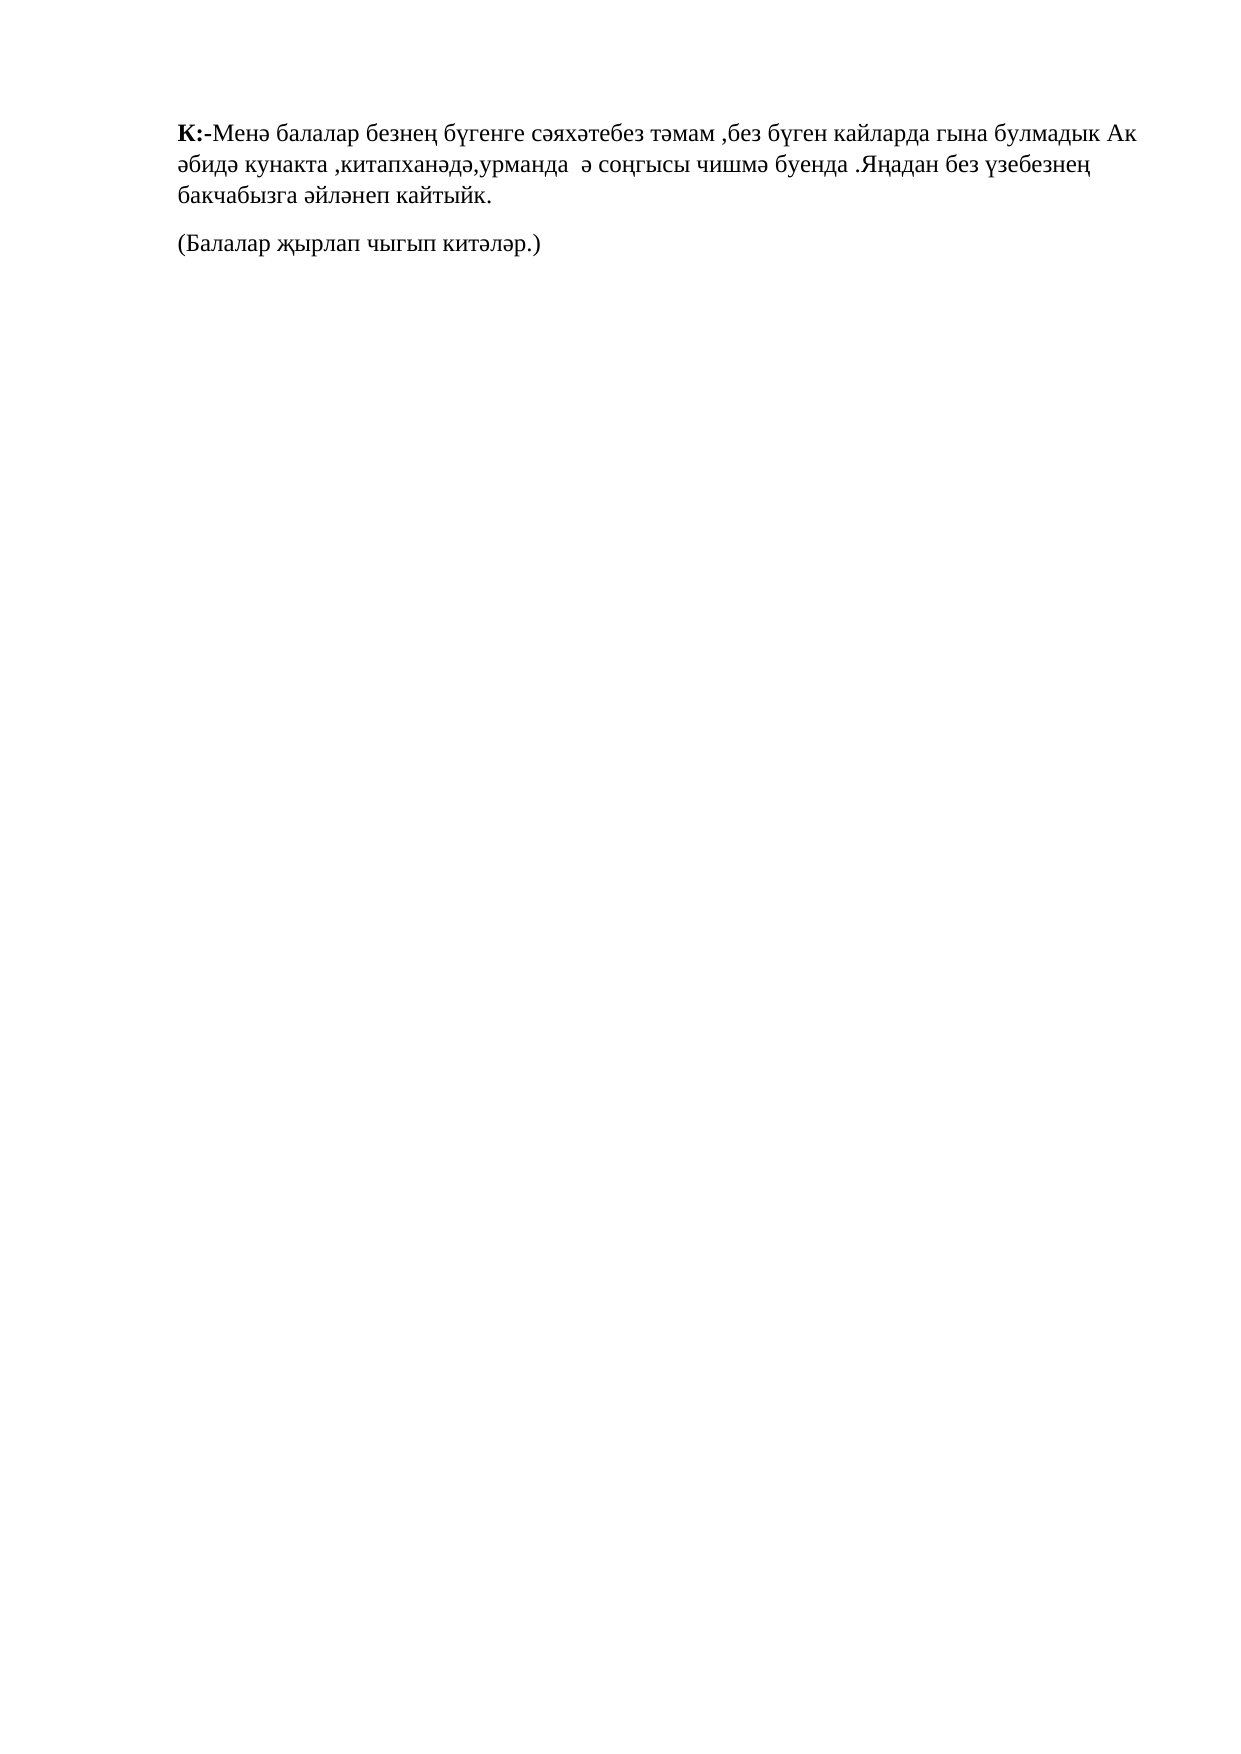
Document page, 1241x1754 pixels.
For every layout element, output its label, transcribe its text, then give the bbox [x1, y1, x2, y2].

text (Балалар җырлап чыгып китәләр.) [177, 228, 1152, 257]
text К:-Менә балалар безнең бүгенге сәяхәтебез тәмам ,без бүген кайларда гына булмадык Ак әбидә кунакта ,китапханәдә,урманда ә соңгысы чишмә буенда .Яңадан без үзебезнең бакчабызга әйләнеп кайтыйк. [177, 118, 1152, 209]
